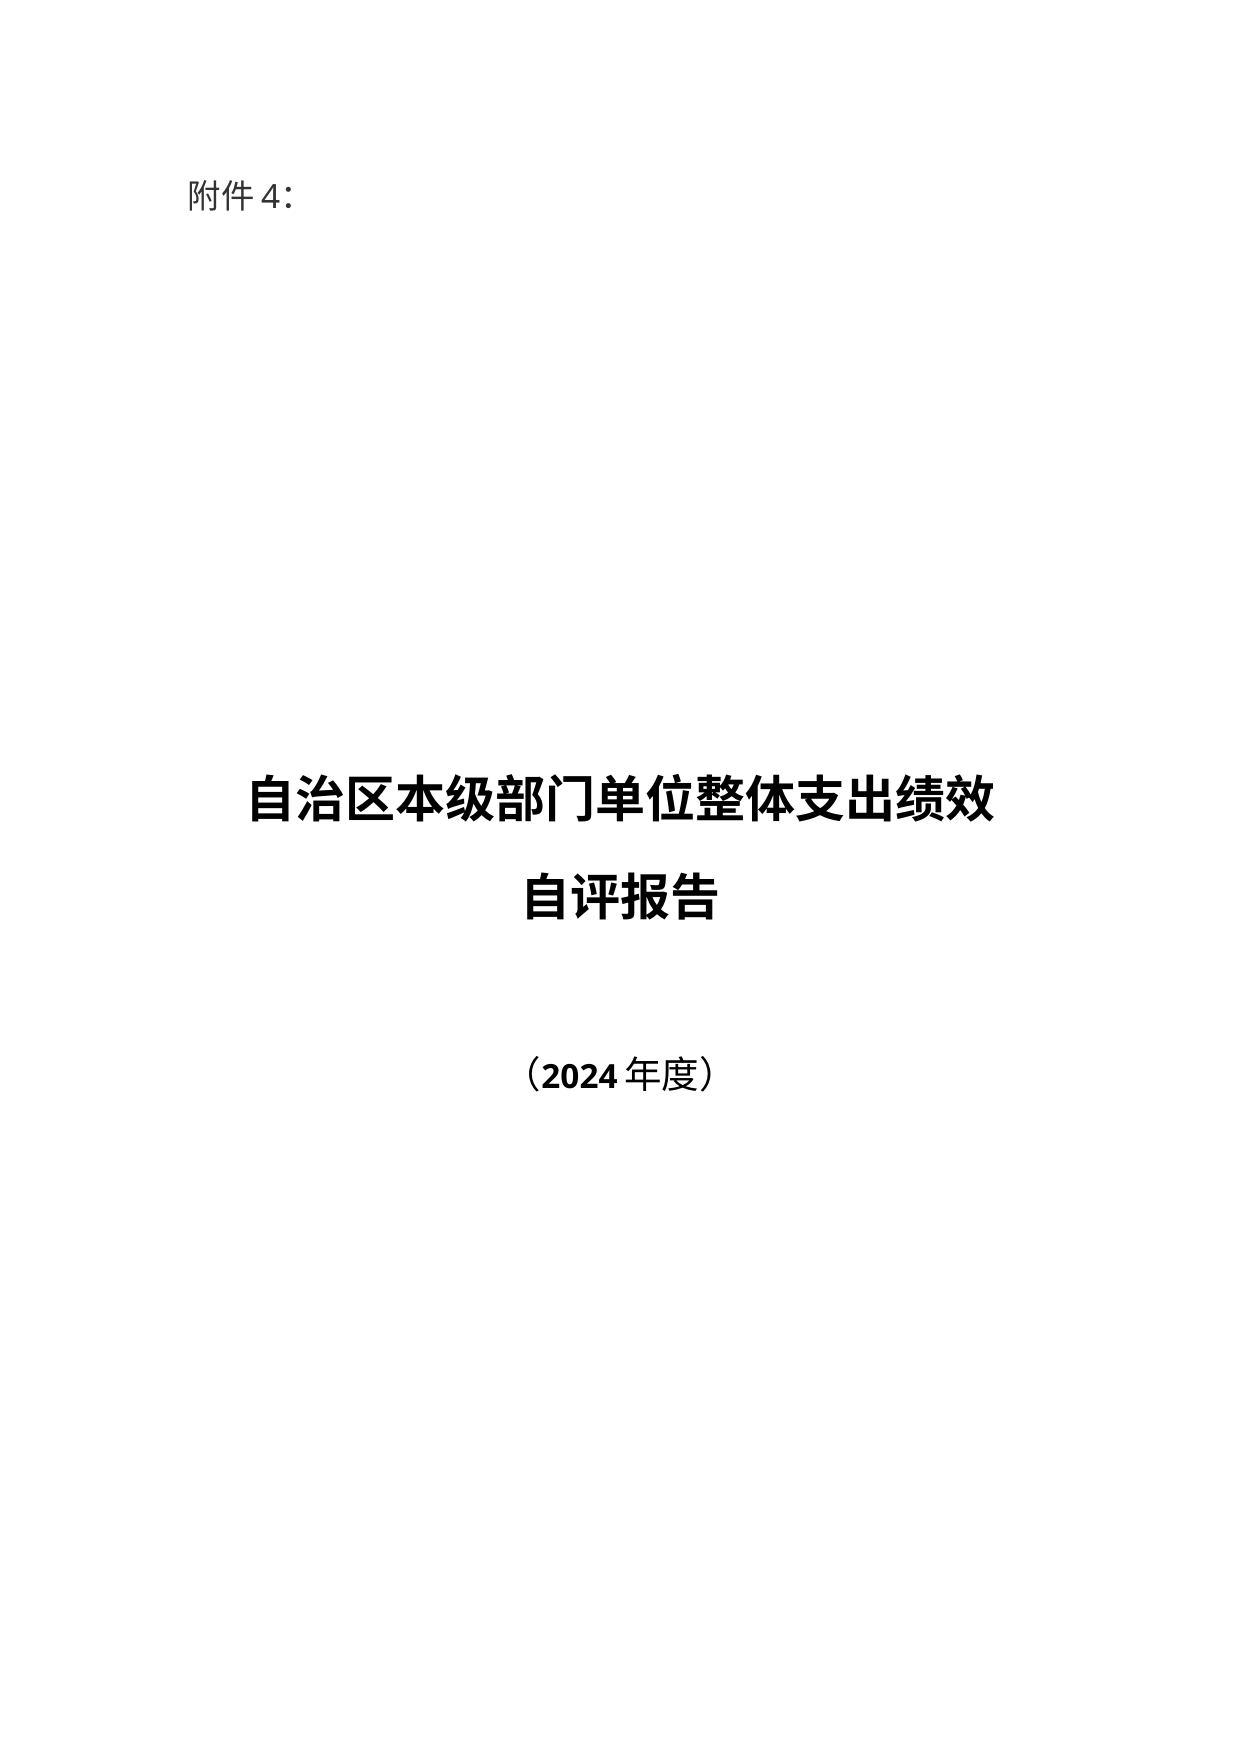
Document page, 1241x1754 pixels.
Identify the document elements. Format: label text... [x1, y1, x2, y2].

text 自治区本级部门单位整体支出绩效 [187, 747, 1053, 844]
text 自评报告 [187, 844, 1053, 942]
text （2024年度） [187, 1039, 1053, 1104]
text 附件4： [187, 162, 1053, 227]
